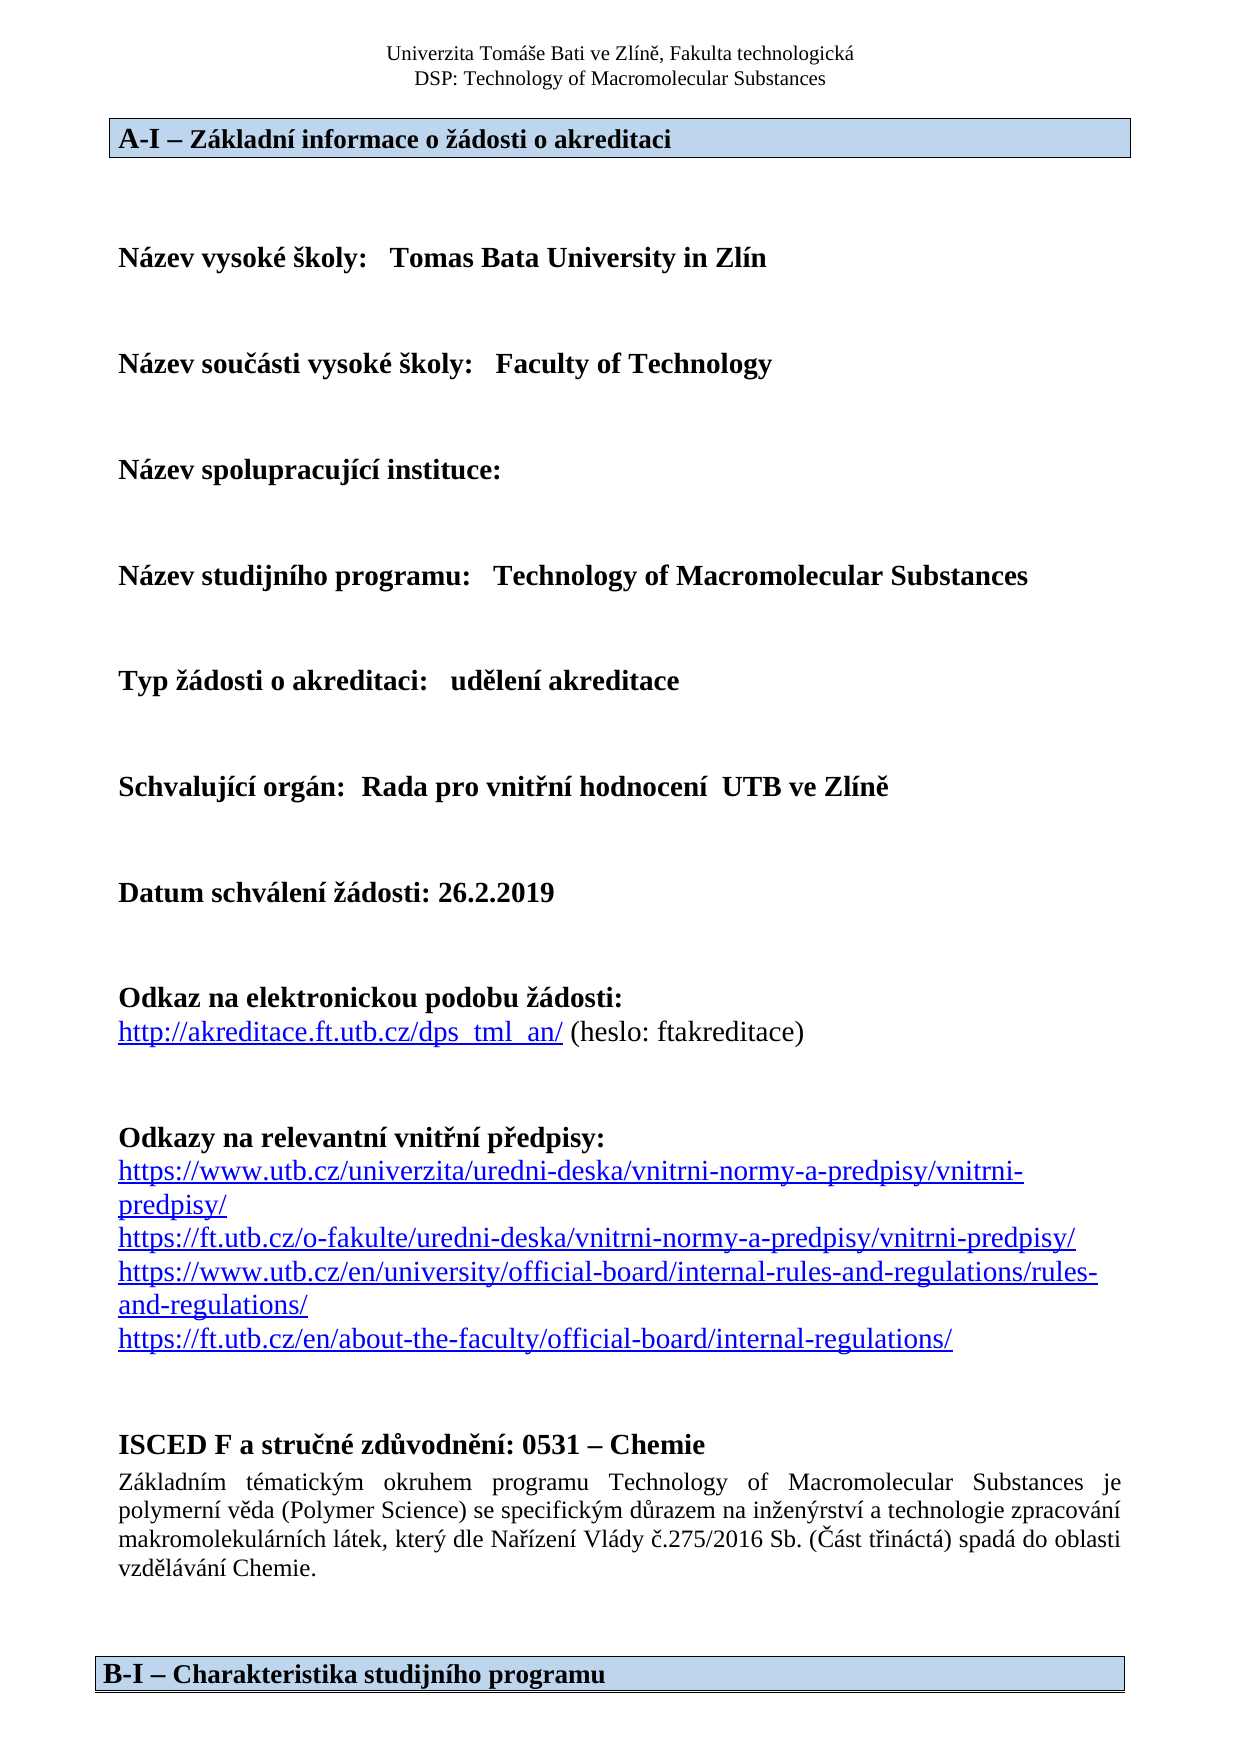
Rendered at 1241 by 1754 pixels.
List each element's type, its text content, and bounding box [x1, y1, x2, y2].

text https://www.utb.cz/univerzita/uredni-deska/vnitrni-normy-a-predpisy/vnitrni-predpisy/ [118, 1153, 1122, 1220]
text https://ft.utb.cz/en/about-the-faculty/official-board/internal-regulations/ [118, 1321, 1122, 1354]
text Odkazy na relevantní vnitřní předpisy: [118, 1120, 1122, 1153]
text Název součásti vysoké školy: Faculty of Technology [118, 346, 1122, 380]
text Název studijního programu: Technology of Macromolecular Substances [118, 558, 1122, 591]
text http://akreditace.ft.utb.cz/dps_tml_an/ (heslo: ftakreditace) [118, 1014, 1122, 1048]
text Odkaz na elektronickou podobu žádosti: [118, 981, 1122, 1014]
text Základním tématickým okruhem programu Technology of Macromolecular Substances je polymerní věda (Polymer Science) se specifickým důrazem na inženýrství a technologie zpracování makromolekulárních látek, který dle Nařízení Vlády č.275/2016 Sb. (Část třináctá) spadá do oblasti vzdělávání Chemie. [118, 1467, 1122, 1582]
text Typ žádosti o akreditaci: udělení akreditace [118, 663, 1122, 697]
text ISCED F a stručné zdůvodnění: 0531 – Chemie [118, 1427, 1122, 1460]
text Datum schválení žádosti: 26.2.2019 [118, 875, 1122, 908]
text A-I – Základní informace o žádosti o akreditaci [110, 119, 1130, 157]
text Název vysoké školy: Tomas Bata University in Zlín [118, 240, 1122, 274]
text Název spolupracující instituce: [118, 452, 1122, 485]
text https://ft.utb.cz/o-fakulte/uredni-deska/vnitrni-normy-a-predpisy/vnitrni-predpisy/ [118, 1220, 1122, 1254]
text Schvalující orgán: Rada pro vnitřní hodnocení UTB ve Zlíně [118, 769, 1122, 803]
table_header B-I – Charakteristika studijního programu [96, 1657, 1124, 1690]
text https://www.utb.cz/en/university/official-board/internal-rules-and-regulations/rules-and-regulations/ [118, 1254, 1122, 1321]
